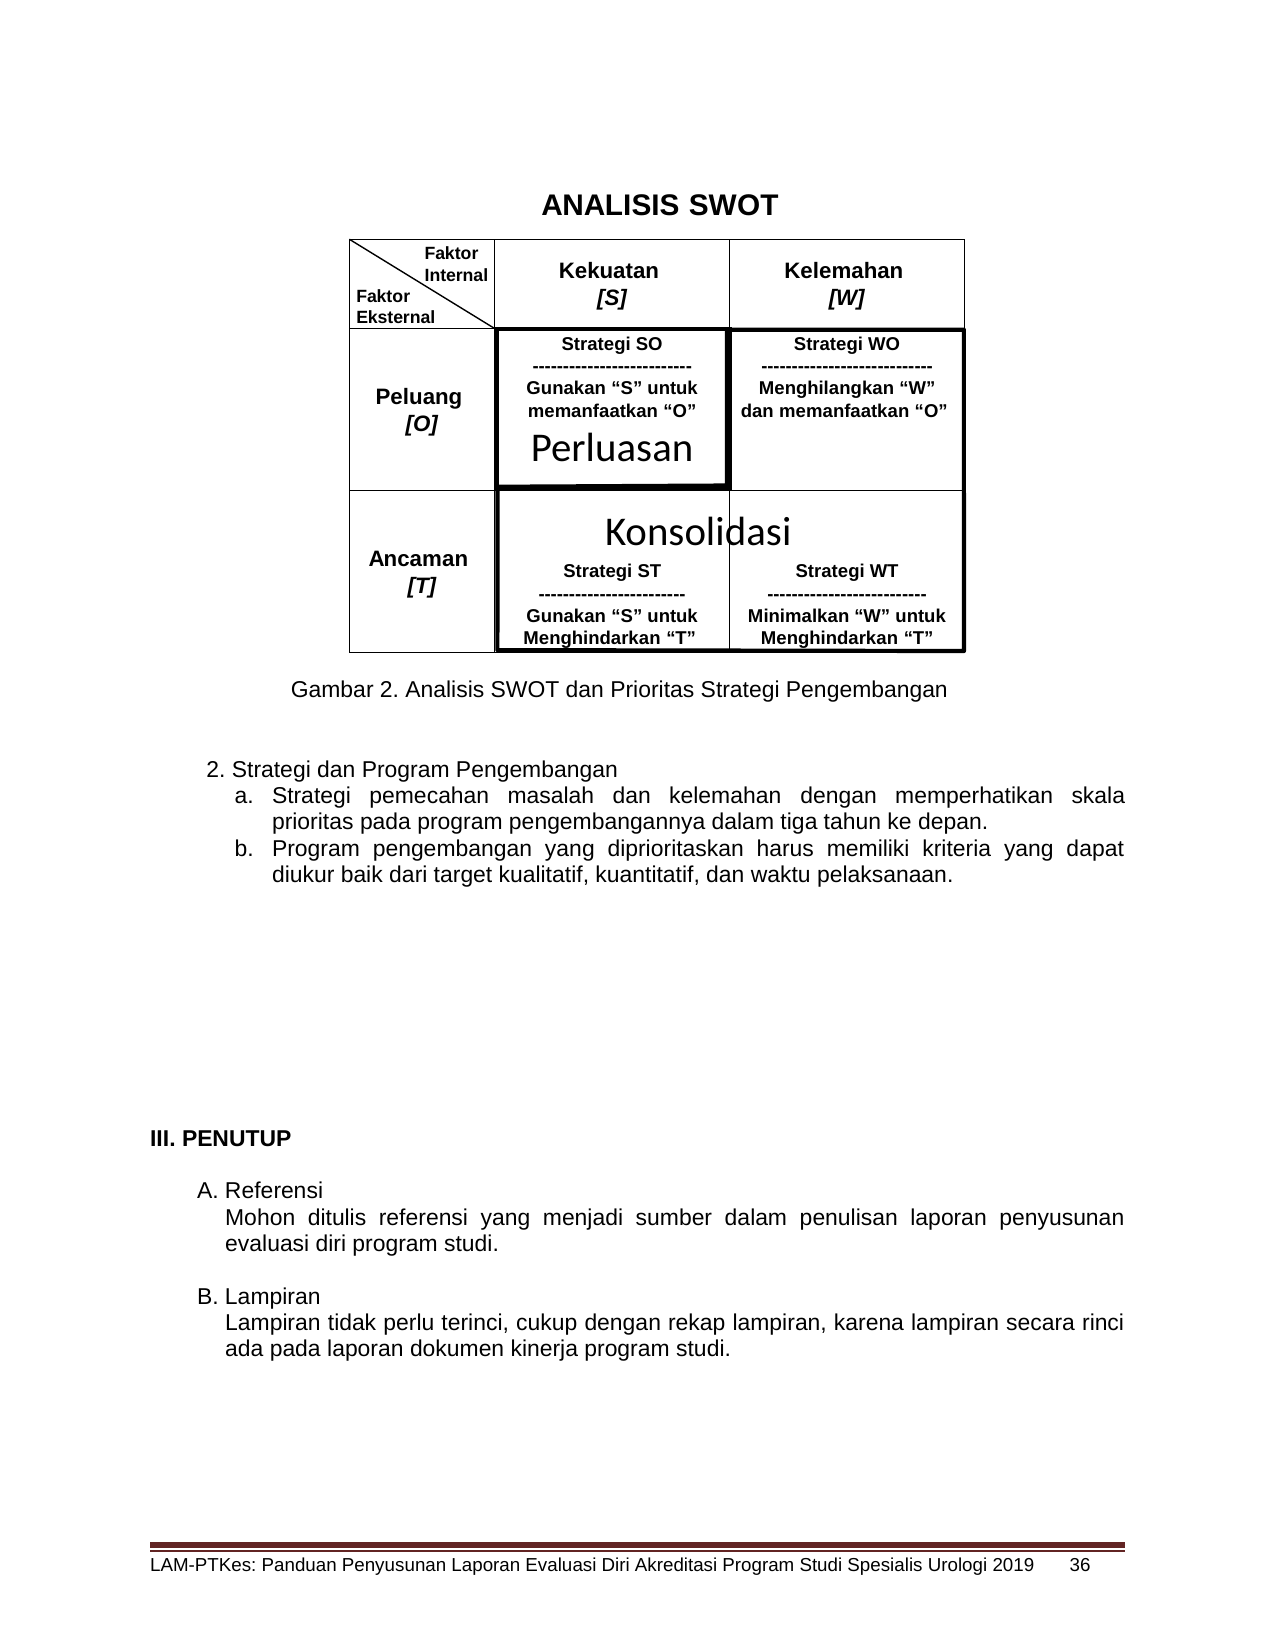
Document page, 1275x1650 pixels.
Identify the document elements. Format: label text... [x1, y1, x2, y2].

subtitle A. Referensi [197, 1177, 1125, 1203]
text Mohon ditulis referensi yang menjadi sumber dalam penulisan laporan penyusunan evaluasi diri program studi. [225, 1203, 1125, 1256]
subtitle 2. Strategi dan Program Pengembangan [150, 756, 1125, 782]
list Program pengembangan yang diprioritaskan harus memiliki kriteria yang dapat diukur baik dari target kualitatif, kuantitatif, dan waktu pelaksanaan. [234, 834, 1125, 887]
subtitle B. Lampiran [197, 1283, 1125, 1309]
text Gambar 2. Analisis SWOT dan Prioritas Strategi Pengembangan [291, 150, 1125, 703]
text Lampiran tidak perlu terinci, cukup dengan rekap lampiran, karena lampiran secara rinci ada pada laporan dokumen kinerja program studi. [225, 1309, 1125, 1362]
subtitle III. PENUTUP [150, 1124, 1125, 1151]
list Strategi pemecahan masalah dan kelemahan dengan memperhatikan skala prioritas pada program pengembangannya dalam tiga tahun ke depan. [234, 782, 1125, 834]
